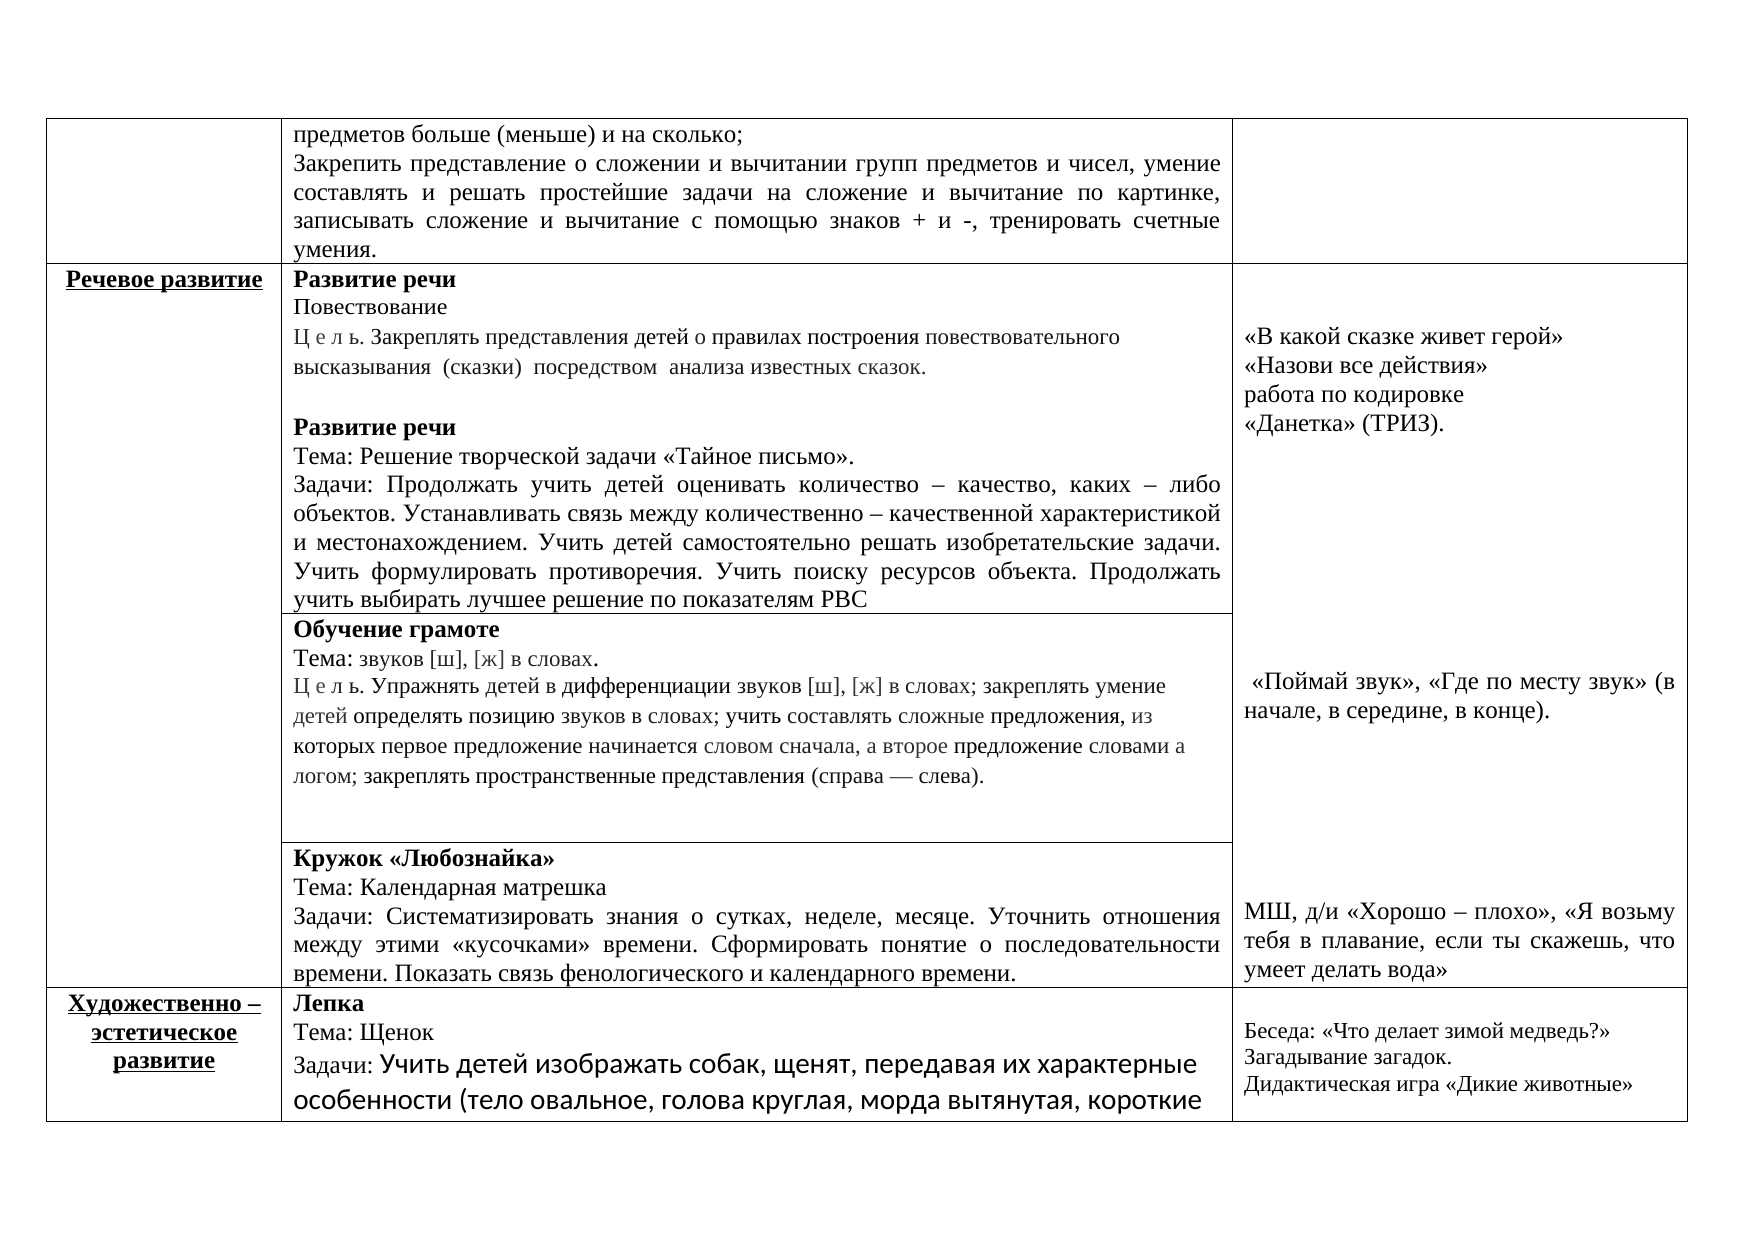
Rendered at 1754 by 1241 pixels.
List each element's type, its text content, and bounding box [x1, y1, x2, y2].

table_cell Обучение грамоте Тема: звуков [ш], [ж] в словах. Ц е л ь. Упражнять детей в дифференциации звуков [ш], [ж] в словах; закреплять умение детей определять позицию звуков в словах; учить составлять сложные предложения, из которых первое предложение начинается словом сначала, а второе предложение словами а логом; закреплять пространственные представления (справа — слева). [282, 614, 1232, 842]
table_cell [47, 119, 281, 263]
table_cell Развитие речи Повествование Ц е л ь. Закреплять представления детей о правилах построения повествовательного высказывания (сказки) посредством анализа известных сказок. Развитие речи Тема: Решение творческой задачи «Тайное письмо». Задачи: Продолжать учить детей оценивать количество – качество, каких – либо объектов. Устанавливать связь между количественно – качественной характеристикой и местонахождением. Учить детей самостоятельно решать изобретательские задачи. Учить формулировать противоречия. Учить поиску ресурсов объекта. Продолжать учить выбирать лучшее решение по показателям РВС [282, 264, 1232, 613]
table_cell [1233, 988, 1687, 1121]
table_cell «В какой сказке живет герой» «Назови все действия» работа по кодировке «Данетка» (ТРИЗ). «Поймай звук», «Где по месту звук» (в начале, в середине, в конце). МШ, д/и «Хорошо – плохо», «Я возьму тебя в плавание, если ты скажешь, что умеет делать вода» [1233, 264, 1687, 987]
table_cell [47, 988, 281, 1121]
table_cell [282, 988, 1232, 1121]
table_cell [282, 119, 1232, 263]
table_cell Кружок «Любознайка» Тема: Календарная матрешка Задачи: Систематизировать знания о сутках, неделе, месяце. Уточнить отношения между этими «кусочками» времени. Сформировать понятие о последовательности времени. Показать связь фенологического и календарного времени. [282, 843, 1232, 987]
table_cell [1233, 119, 1687, 263]
table_cell Речевое развитие [47, 264, 281, 987]
